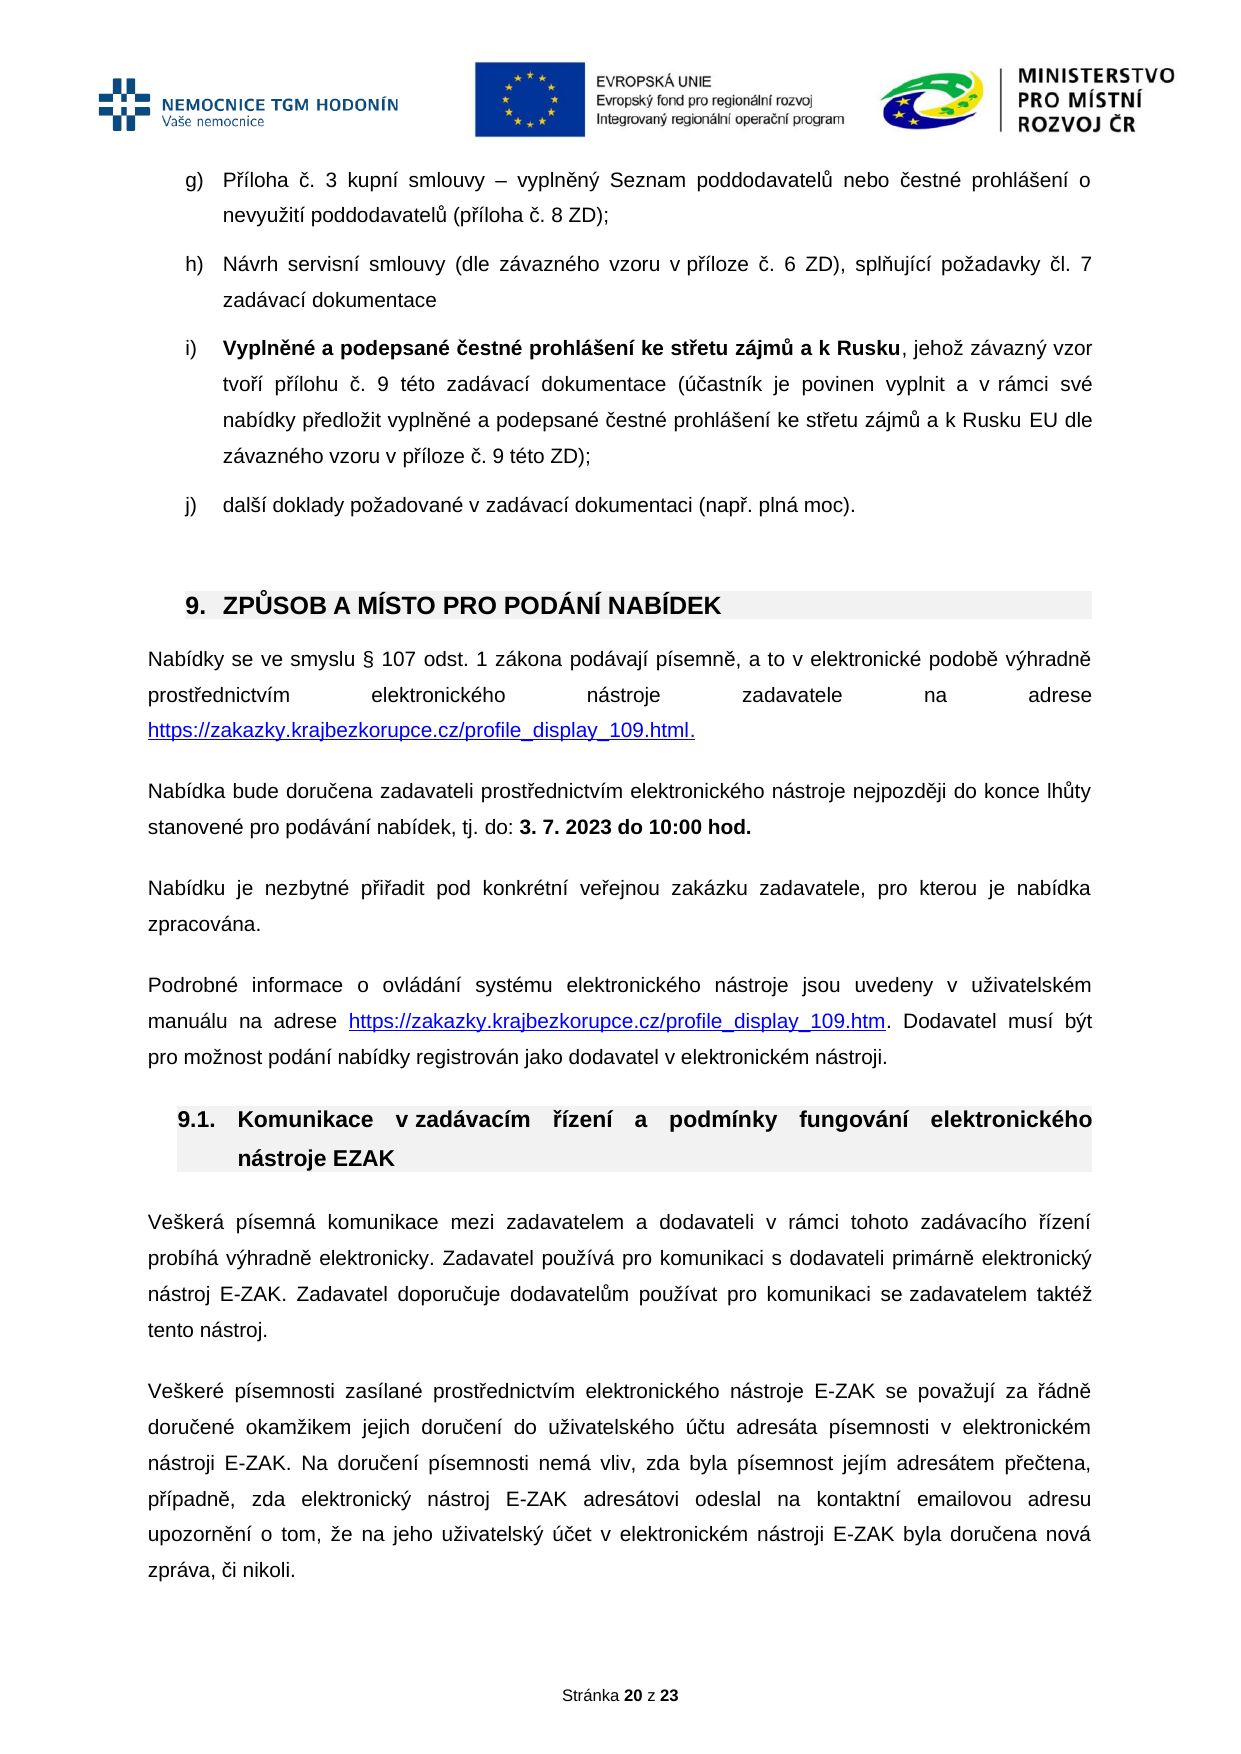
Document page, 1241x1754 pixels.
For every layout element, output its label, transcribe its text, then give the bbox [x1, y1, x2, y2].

list další doklady požadované v zadávací dokumentaci (např. plná moc). [185, 492, 1092, 516]
list Nabídka bude doručena zadavateli prostřednictvím elektronického nástroje nejpozději do konce lhůty stanovené pro podávání nabídek, tj. do: 3. 7. 2023 do 10:00 hod. [148, 779, 1092, 839]
text Nabídky se ve smyslu § 107 odst. 1 zákona podávají písemně, a to v elektronické podobě výhradně prostřednictvím elektronického nástroje zadavatele na adrese . [148, 646, 1092, 742]
text Nabídku je nezbytné přiřadit pod konkrétní veřejnou zakázku zadavatele, pro kterou je nabídka zpracována. [148, 876, 1092, 936]
subtitle Komunikace v zadávacím řízení a podmínky fungování elektronického nástroje EZAK [177, 1106, 1092, 1172]
subtitle ZPŮSOB A MÍSTO PRO PODÁNÍ NABÍDEK [185, 591, 1092, 619]
text Podrobné informace o ovládání systému elektronického nástroje jsou uvedeny v uživatelském manuálu na adrese https://zakazky.krajbezkorupce.cz/profile_display_109.htm. Dodavatel musí být pro možnost podání nabídky registrován jako dodavatel v elektronickém nástroji. [148, 973, 1092, 1069]
list Příloha č. 3 kupní smlouvy – vyplněný Seznam poddodavatelů nebo čestné prohlášení o nevyužití poddodavatelů (příloha č. 8 ZD); [185, 167, 1092, 227]
list Veškeré písemnosti zasílané prostřednictvím elektronického nástroje E-ZAK se považují za řádně doručené okamžikem jejich doručení do uživatelského účtu adresáta písemnosti v elektronickém nástroji E-ZAK. Na doručení písemnosti nemá vliv, zda byla písemnost jejím adresátem přečtena, případně, zda elektronický nástroj E-ZAK adresátovi odeslal na kontaktní emailovou adresu upozornění o tom, že na jeho uživatelský účet v elektronickém nástroji E-ZAK byla doručena nová zpráva, či nikoli. [148, 1378, 1092, 1582]
list Vyplněné a podepsané čestné prohlášení ke střetu zájmů a k Rusku, jehož závazný vzor tvoří přílohu č. 9 této zadávací dokumentace (účastník je povinen vyplnit a v rámci své nabídky předložit vyplněné a podepsané čestné prohlášení ke střetu zájmů a k Rusku EU dle závazného vzoru v příloze č. 9 této ZD); [185, 336, 1092, 468]
list Návrh servisní smlouvy (dle závazného vzoru v příloze č. 6 ZD), splňující požadavky čl. 7 zadávací dokumentace [185, 252, 1092, 312]
list Veškerá písemná komunikace mezi zadavatelem a dodavateli v rámci tohoto zadávacího řízení probíhá výhradně elektronicky. Zadavatel používá pro komunikaci s dodavateli primárně elektronický nástroj E-ZAK. Zadavatel doporučuje dodavatelům používat pro komunikaci se zadavatelem taktéž tento nástroj. [148, 1210, 1092, 1342]
picture [98, 61, 398, 150]
picture [458, 51, 1192, 154]
